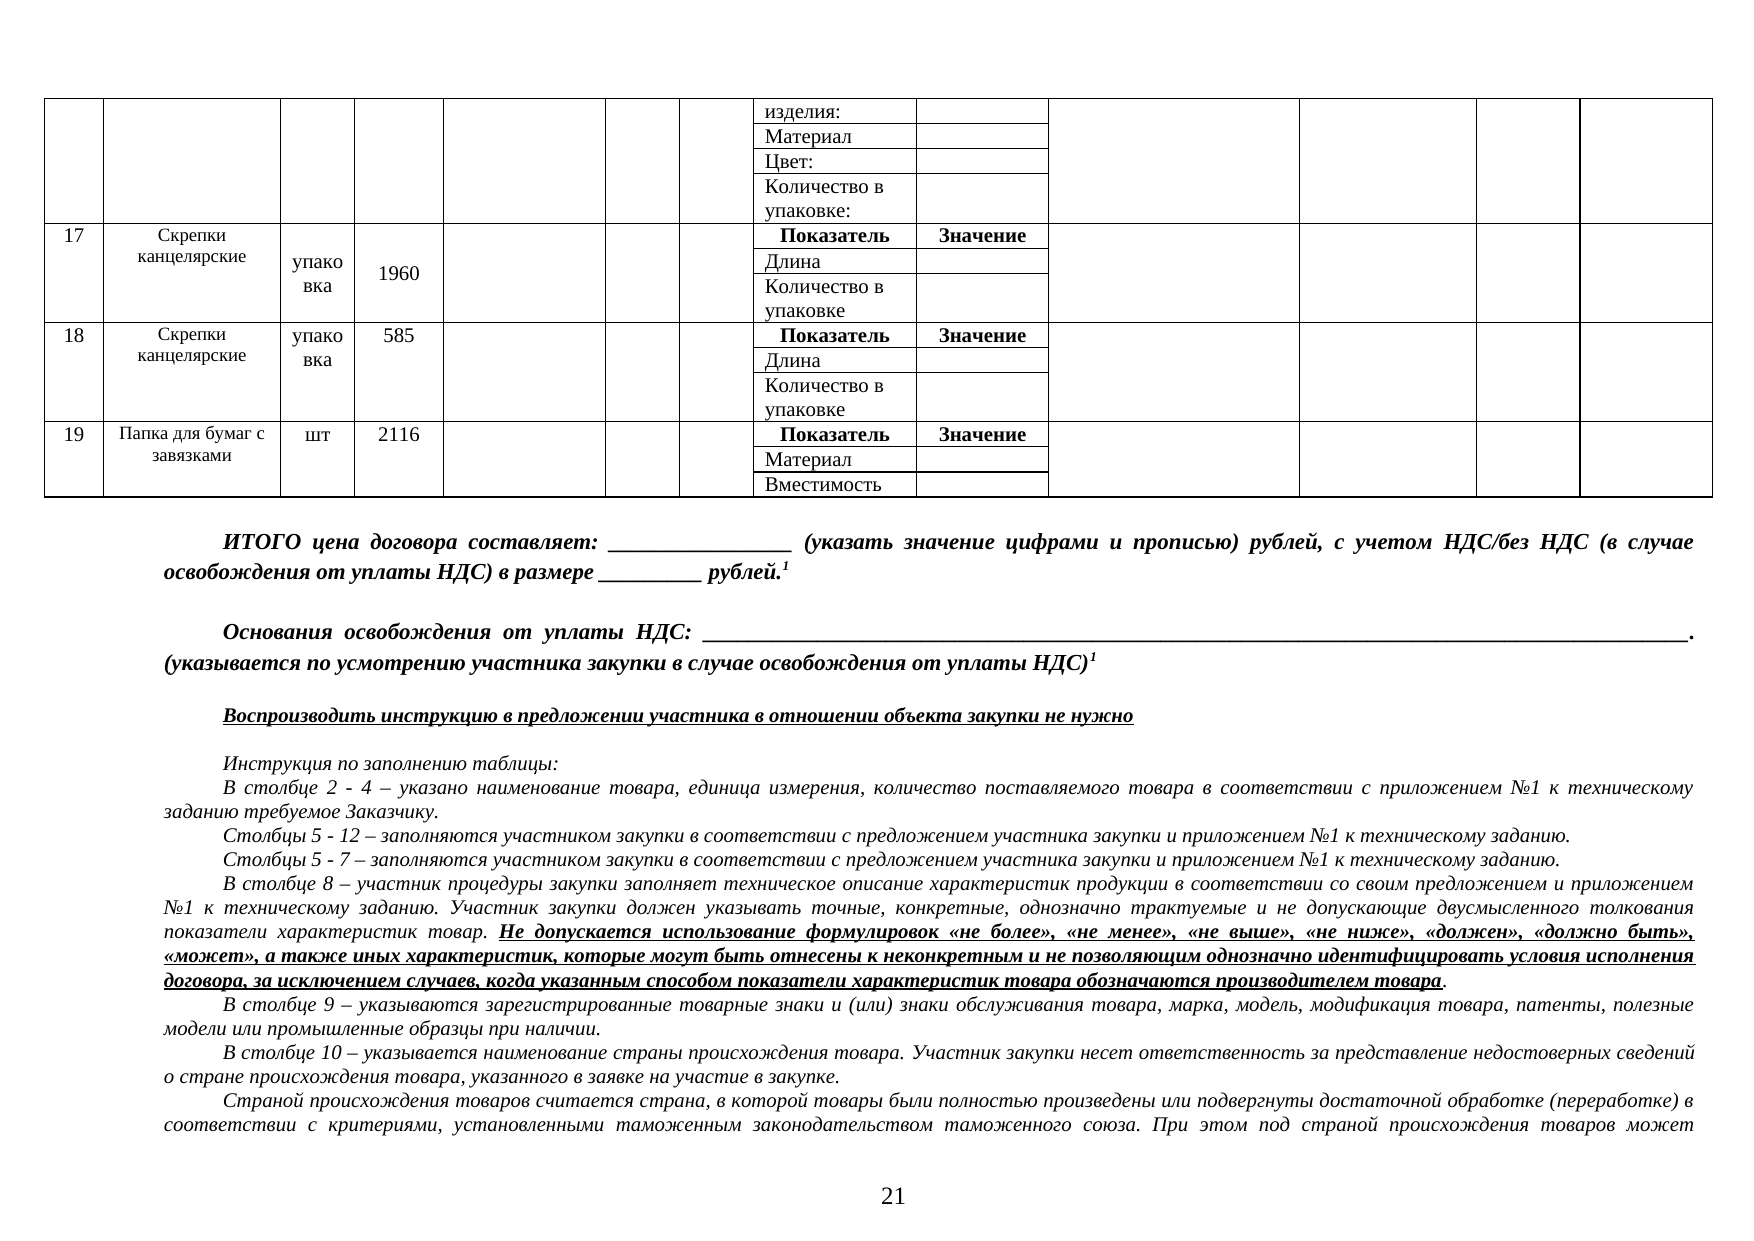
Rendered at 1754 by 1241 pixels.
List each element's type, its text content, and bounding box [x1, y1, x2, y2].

table_cell [917, 124, 1048, 148]
text Столбцы 5 - 7 – заполняются участником закупки в соответствии с предложением участника закупки и приложением №1 к техническому заданию. [164, 847, 1698, 871]
table_cell [1300, 323, 1476, 421]
table_cell 19 [45, 422, 103, 496]
table_cell Длина [754, 249, 916, 273]
table_cell Длина [754, 348, 916, 372]
table_cell 585 [355, 323, 443, 421]
text В столбце 10 – указывается наименование страны происхождения товара. Участник закупки несет ответственность за представление недостоверных сведений о стране происхождения товара, указанного в заявке на участие в закупке. [164, 1040, 1698, 1088]
table_cell [444, 224, 605, 322]
table_cell [606, 422, 679, 496]
table_cell Папка для бумаг с завязками [104, 422, 280, 496]
text Основания освобождения от уплаты НДС: ______________________________________________________________________________________. (указывается по усмотрению участника закупки в случае освобождения от уплаты НДС)1 [164, 618, 1698, 675]
table_cell [917, 274, 1048, 322]
table_cell [1300, 422, 1476, 496]
table_cell [1581, 422, 1712, 496]
text В столбце 2 - 4 – указано наименование товара, единица измерения, количество поставляемого товара в соответствии с приложением №1 к техническому заданию требуемое Заказчику. [164, 775, 1698, 823]
table_cell [1477, 323, 1579, 421]
table_cell Материал [754, 124, 916, 148]
table_cell [680, 323, 753, 421]
table_cell Показатель [754, 323, 916, 347]
text В столбце 8 – участник процедуры закупки заполняет техническое описание характеристик продукции в соответствии со своим предложением и приложением №1 к техническому заданию. Участник закупки должен указывать точные, конкретные, однозначно трактуемые и не допускающие двусмысленного толкования показатели характеристик товар. Не допускается использование формулировок «не более», «не менее», «не выше», «не ниже», «должен», «должно быть», «может», а также иных характеристик, которые могут быть отнесены к неконкретным и не позволяющим однозначно идентифицировать условия исполнения договора, за исключением случаев, когда указанным способом показатели характеристик товара обозначаются производителем товара. [164, 871, 1698, 992]
table_cell Количество в упаковке [754, 274, 916, 322]
table_cell Показатель [754, 422, 916, 446]
table_cell 2116 [355, 422, 443, 496]
table_cell [606, 323, 679, 421]
table_cell Цвет: [754, 149, 916, 173]
table_cell [444, 323, 605, 421]
text В столбце 9 – указываются зарегистрированные товарные знаки и (или) знаки обслуживания товара, марка, модель, модификация товара, патенты, полезные модели или промышленные образцы при наличии. [164, 992, 1698, 1040]
table_cell [444, 422, 605, 496]
table_cell Скрепки канцелярские [104, 323, 280, 421]
text Инструкция по заполнению таблицы: [164, 751, 1698, 775]
table_cell [917, 473, 1048, 496]
table_cell [606, 224, 679, 322]
table_cell [917, 174, 1048, 222]
table_cell Значение [917, 224, 1048, 247]
table_cell [680, 224, 753, 322]
table_cell [1049, 224, 1299, 322]
table_cell 17 [45, 224, 103, 322]
table_cell [680, 422, 753, 496]
text Столбцы 5 - 12 – заполняются участником закупки в соответствии с предложением участника закупки и приложением №1 к техническому заданию. [164, 823, 1698, 847]
table_cell 1960 [355, 224, 443, 322]
table_cell [917, 447, 1048, 471]
table_cell [917, 99, 1048, 123]
table_cell Скрепки канцелярские [104, 224, 280, 322]
table_cell [1581, 224, 1712, 322]
table_cell [917, 149, 1048, 173]
table_cell [1477, 224, 1579, 322]
table_cell [1477, 422, 1579, 496]
table_cell Значение [917, 323, 1048, 347]
text Воспроизводить инструкцию в предложении участника в отношении объекта закупки не нужно [164, 703, 1698, 727]
table_cell [917, 348, 1048, 372]
table_cell [1049, 422, 1299, 496]
text ИТОГО цена договора составляет: ________________ (указать значение цифрами и прописью) рублей, с учетом НДС/без НДС (в случае освобождения от уплаты НДС) в размере _________ рублей.1 [164, 528, 1698, 584]
table_cell [1049, 323, 1299, 421]
table_cell Количество в упаковке [754, 373, 916, 421]
table_cell упаковка [281, 323, 354, 421]
table_cell [917, 373, 1048, 421]
table_cell [917, 249, 1048, 273]
table_cell 18 [45, 323, 103, 421]
table_cell шт [281, 422, 354, 496]
table_cell Значение [917, 422, 1048, 446]
table_cell Материал [754, 447, 916, 471]
table_cell [1581, 323, 1712, 421]
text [164, 1088, 1698, 1136]
table_cell Показатель [754, 224, 916, 247]
table_cell упаковка [281, 224, 354, 322]
table_cell [1300, 224, 1476, 322]
table_cell Толщина изделия: [754, 99, 916, 123]
table_cell Количество в упаковке: [754, 174, 916, 222]
table_cell Вместимость [754, 473, 916, 496]
